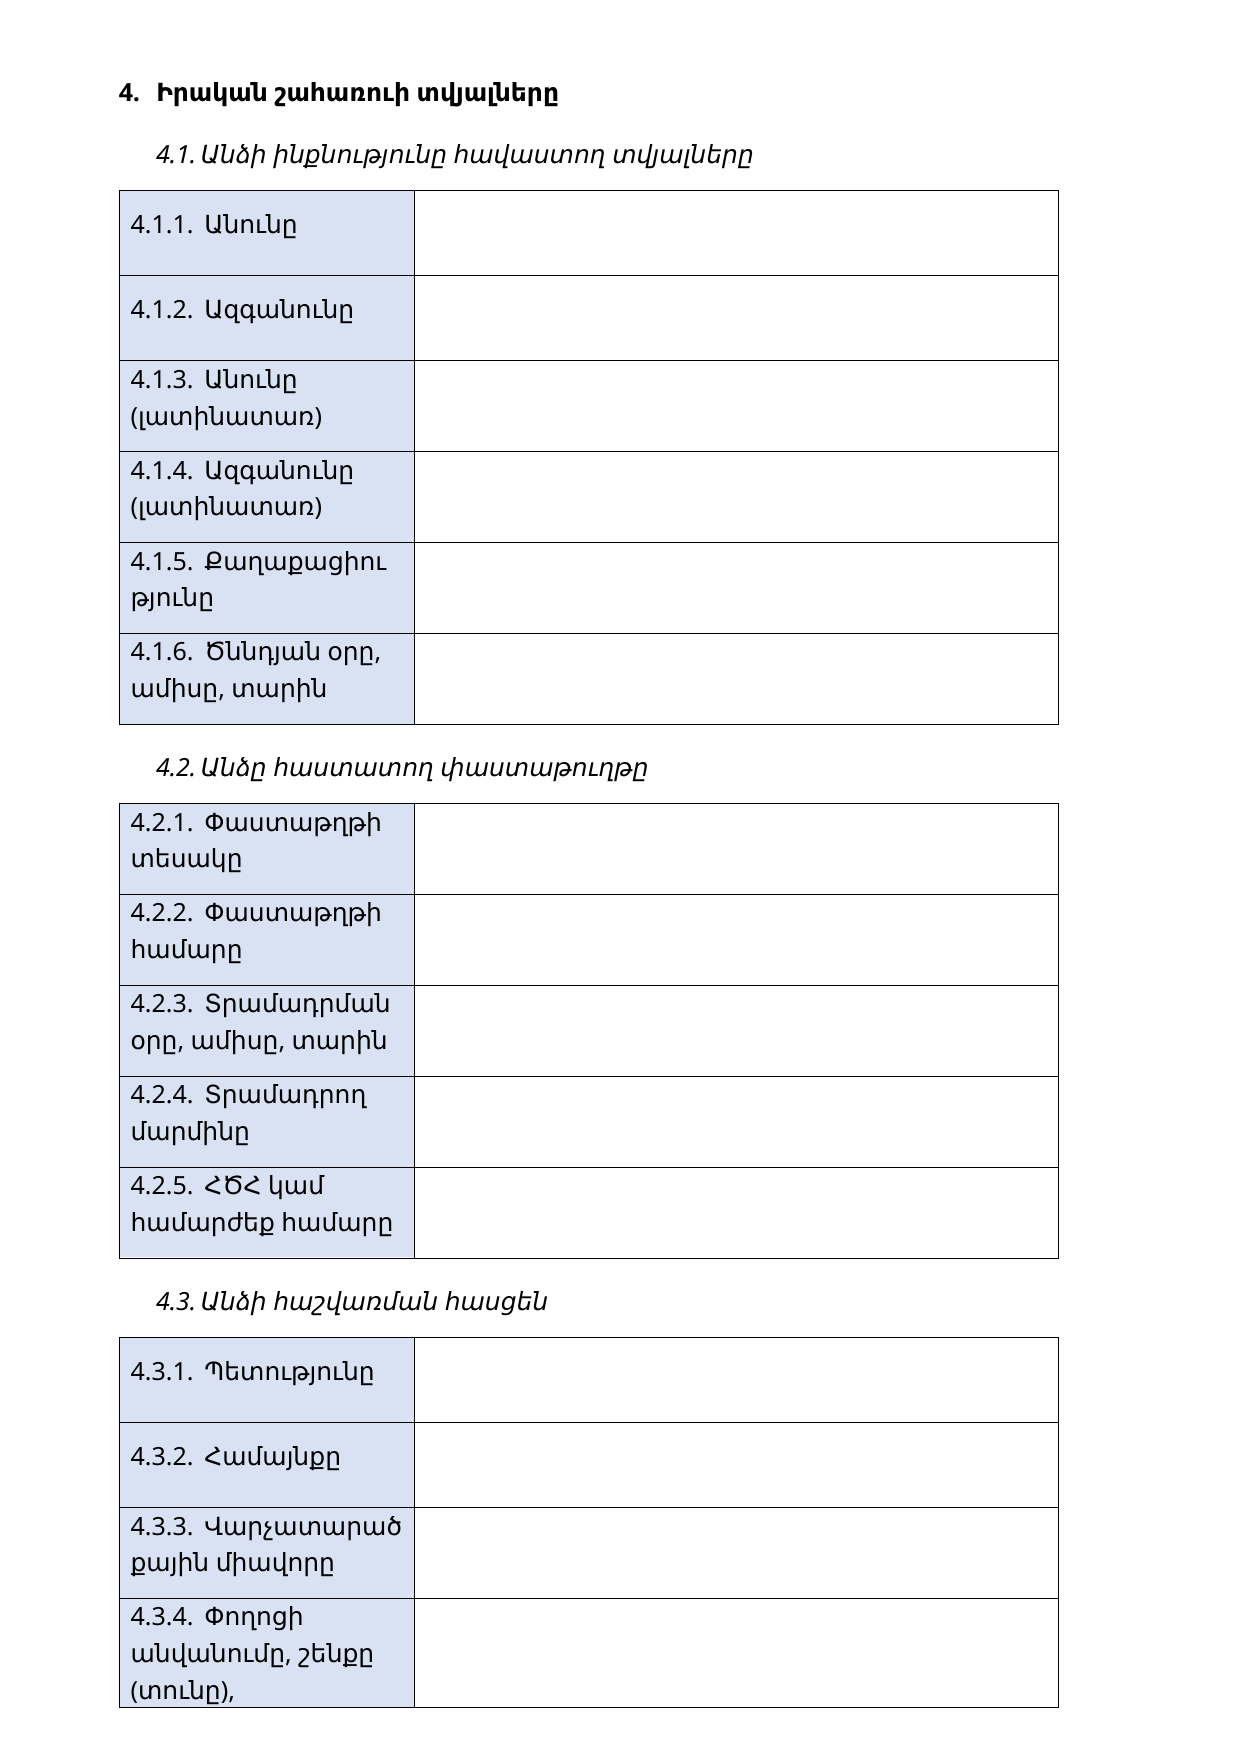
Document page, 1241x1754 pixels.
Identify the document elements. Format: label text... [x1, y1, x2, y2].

table_cell Ծննդյան օրը, ամիսը, տարին [120, 634, 414, 724]
list Անձի ինքնությունը հավաստող տվյալները [156, 137, 1171, 171]
list Անձի հաշվառման հասցեն [156, 1283, 1171, 1317]
table_cell Քաղաքացիությունը [120, 543, 414, 633]
table_cell Անունը (լատինատառ) [120, 361, 414, 451]
table_cell [415, 543, 1058, 633]
table_cell [415, 1423, 1058, 1507]
table_header Անունը [120, 191, 414, 275]
table_cell [415, 1508, 1058, 1598]
table_cell [415, 1599, 1058, 1707]
table_header [415, 191, 1058, 275]
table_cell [120, 1599, 414, 1707]
table_cell [415, 361, 1058, 451]
table_cell ՀԾՀ կամ համարժեք համարը [120, 1168, 414, 1257]
table_cell [415, 986, 1058, 1076]
table_cell Ազգանունը [120, 276, 414, 360]
table_header [415, 804, 1058, 894]
table_cell Փաստաթղթի համարը [120, 895, 414, 985]
table_cell [415, 276, 1058, 360]
table_cell [415, 1077, 1058, 1167]
list Իրական շահառուի տվյալները [118, 75, 1171, 109]
table_cell [415, 895, 1058, 985]
table_cell [415, 452, 1058, 542]
table_cell Վարչատարածքային միավորը [120, 1508, 414, 1598]
table_cell Ազգանունը (լատինատառ) [120, 452, 414, 542]
table_cell [415, 634, 1058, 724]
table_cell Տրամադրման օրը, ամիսը, տարին [120, 986, 414, 1076]
table_header Փաստաթղթի տեսակը [120, 804, 414, 894]
table_cell Համայնքը [120, 1423, 414, 1507]
table_cell [415, 1168, 1058, 1257]
table_cell Տրամադրող մարմինը [120, 1077, 414, 1167]
table_header [415, 1338, 1058, 1422]
list Անձը հաստատող փաստաթուղթը [156, 750, 1171, 784]
table_header Պետությունը [120, 1338, 414, 1422]
